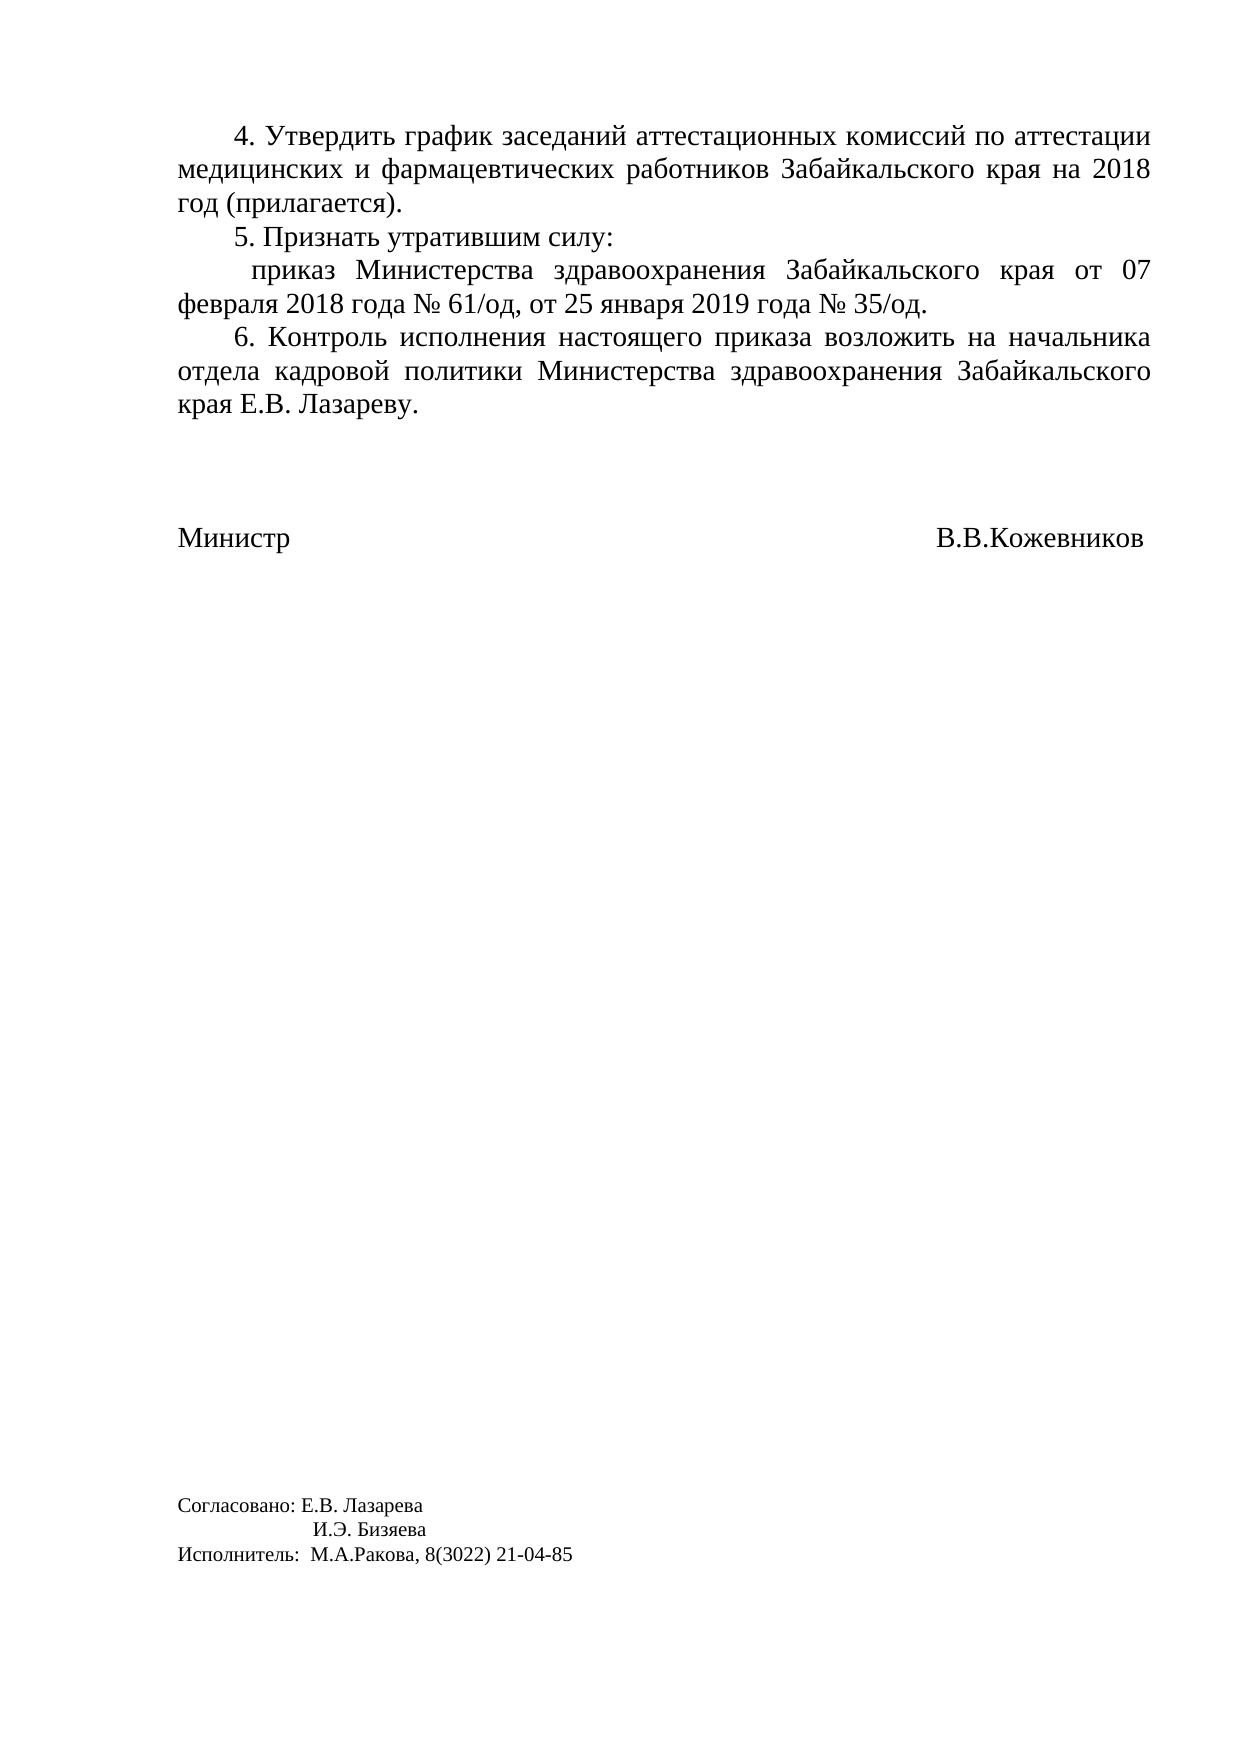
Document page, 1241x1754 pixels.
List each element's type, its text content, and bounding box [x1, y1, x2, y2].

text И.Э. Бизяева [177, 1517, 1152, 1541]
text 4. Утвердить график заседаний аттестационных комиссий по аттестации медицинских и фармацевтических работников Забайкальского края на 2018 год (прилагается). [177, 118, 1152, 219]
text Министр В.В.Кожевников [177, 521, 1152, 554]
text Исполнитель: М.А.Ракова, 8(3022) 21-04-85 [177, 1541, 1152, 1566]
text Согласовано: Е.В. Лазарева [177, 1493, 1152, 1517]
text приказ Министерства здравоохранения Забайкальского края от 07 февраля 2018 года № 61/од, от 25 января 2019 года № 35/од. [177, 252, 1152, 319]
text 5. Признать утратившим силу: [177, 219, 1152, 252]
text 6. Контроль исполнения настоящего приказа возложить на начальника отдела кадровой политики Министерства здравоохранения Забайкальского края Е.В. Лазареву. [177, 319, 1152, 420]
